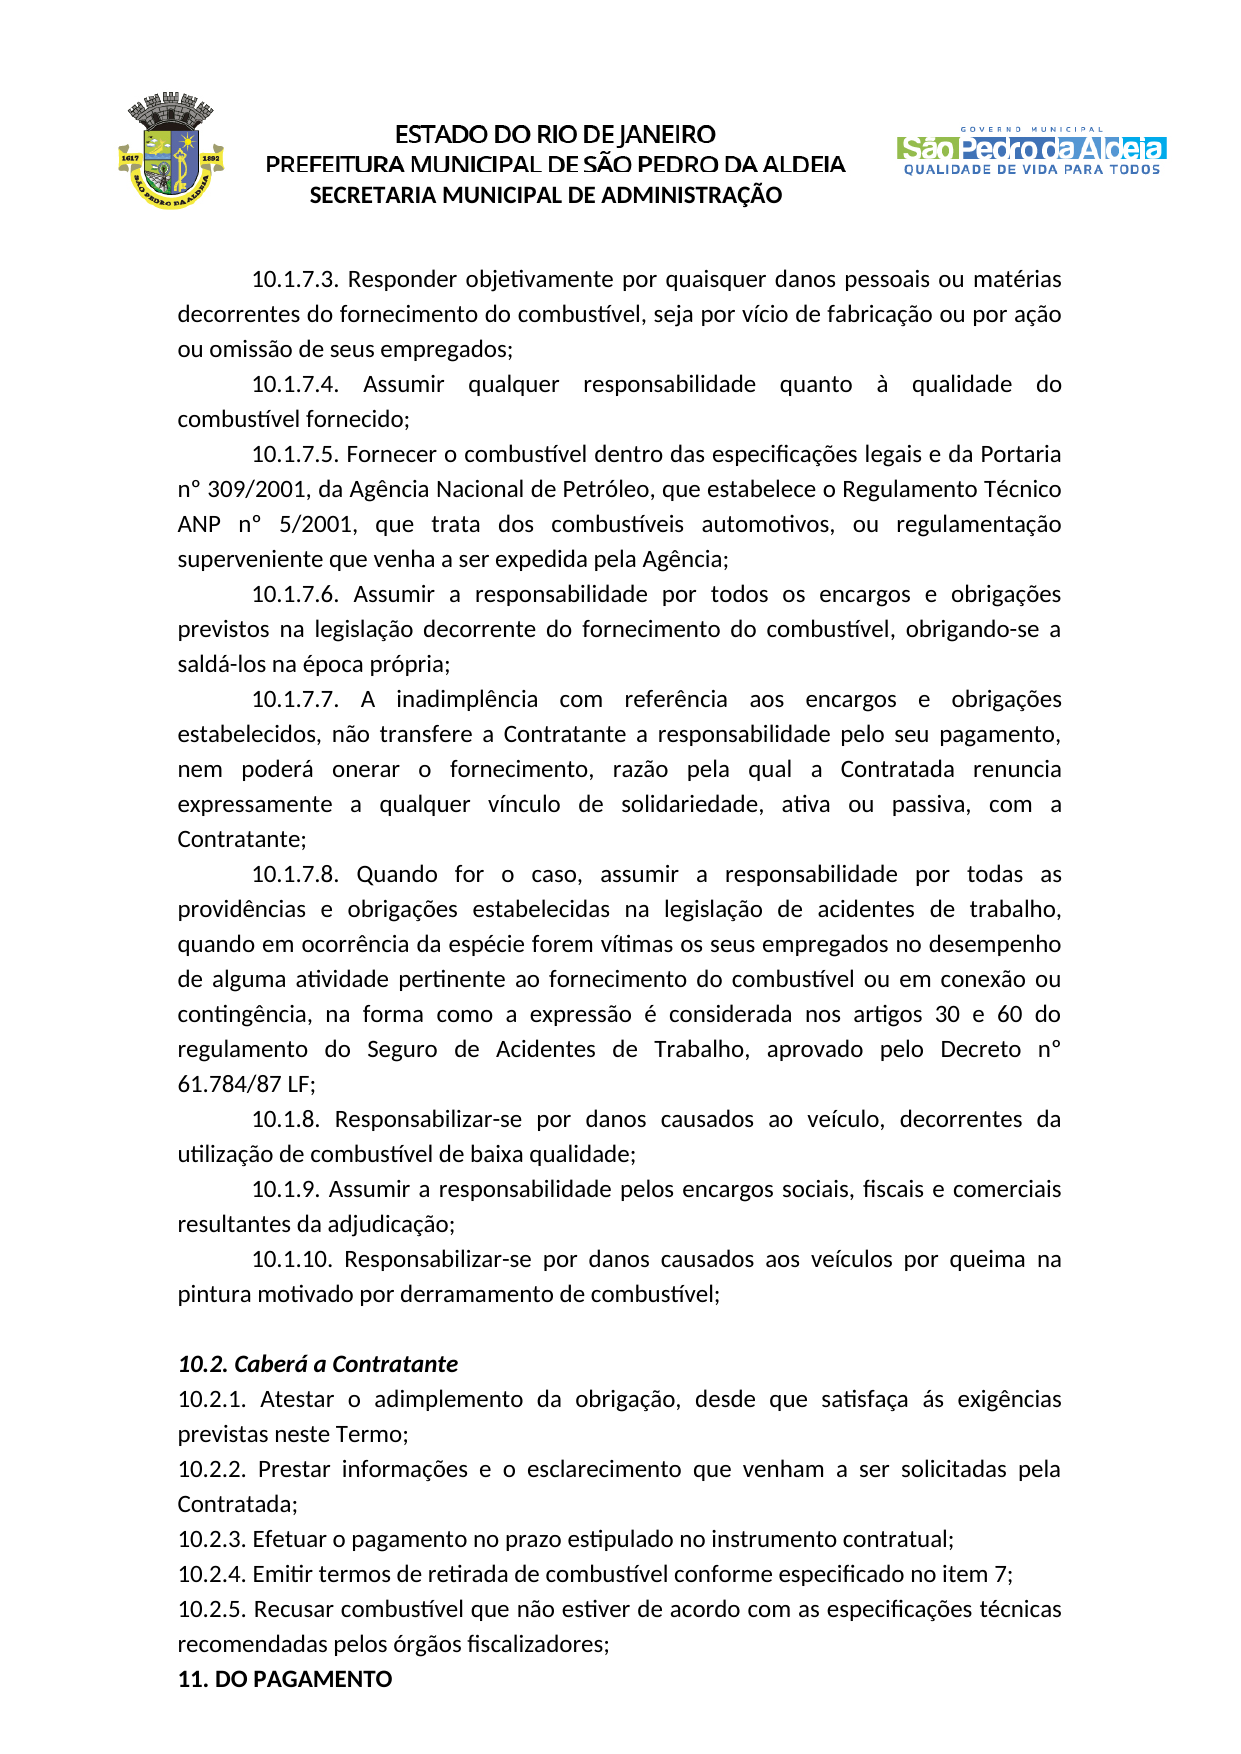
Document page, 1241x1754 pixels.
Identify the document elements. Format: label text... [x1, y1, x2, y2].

text 10.1.7.4. Assumir qualquer responsabilidade quanto à qualidade do combustível fornecido; [177, 368, 1063, 434]
text 10.1.7.8. Quando for o caso, assumir a responsabilidade por todas as providências e obrigações estabelecidas na legislação de acidentes de trabalho, quando em ocorrência da espécie forem vítimas os seus empregados no desempenho de alguma atividade pertinente ao fornecimento do combustível ou em conexão ou contingência, na forma como a expressão é considerada nos artigos 30 e 60 do regulamento do Seguro de Acidentes de Trabalho, aprovado pelo Decreto nº 61.784/87 LF; [177, 858, 1063, 1099]
text 10.2.3. Efetuar o pagamento no prazo estipulado no instrumento contratual; [177, 1523, 1063, 1554]
text 10.1.7.3. Responder objetivamente por quaisquer danos pessoais ou matérias decorrentes do fornecimento do combustível, seja por vício de fabricação ou por ação ou omissão de seus empregados; [177, 263, 1063, 364]
text 10.2.4. Emitir termos de retirada de combustível conforme especificado no item 7; [177, 1558, 1063, 1589]
text 10.1.7.6. Assumir a responsabilidade por todos os encargos e obrigações previstos na legislação decorrente do fornecimento do combustível, obrigando-se a saldá-los na época própria; [177, 578, 1063, 679]
text 10.1.7.7. A inadimplência com referência aos encargos e obrigações estabelecidos, não transfere a Contratante a responsabilidade pelo seu pagamento, nem poderá onerar o fornecimento, razão pela qual a Contratada renuncia expressamente a qualquer vínculo de solidariedade, ativa ou passiva, com a Contratante; [177, 683, 1063, 854]
text 10.1.7.5. Fornecer o combustível dentro das especificações legais e da Portaria nº 309/2001, da Agência Nacional de Petróleo, que estabelece o Regulamento Técnico ANP nº 5/2001, que trata dos combustíveis automotivos, ou regulamentação superveniente que venha a ser expedida pela Agência; [177, 438, 1063, 574]
text 10.2. Caberá a Contratante [177, 1348, 1063, 1379]
text 10.1.10. Responsabilizar-se por danos causados aos veículos por queima na pintura motivado por derramamento de combustível; [177, 1243, 1063, 1309]
text 10.2.5. Recusar combustível que não estiver de acordo com as especificações técnicas recomendadas pelos órgãos fiscalizadores; [177, 1593, 1063, 1659]
text 10.1.8. Responsabilizar-se por danos causados ao veículo, decorrentes da utilização de combustível de baixa qualidade; [177, 1103, 1063, 1169]
text 10.2.2. Prestar informações e o esclarecimento que venham a ser solicitadas pela Contratada; [177, 1453, 1063, 1519]
text 10.1.9. Assumir a responsabilidade pelos encargos sociais, fiscais e comerciais resultantes da adjudicação; [177, 1173, 1063, 1239]
picture [90, 74, 1194, 227]
text 10.2.1. Atestar o adimplemento da obrigação, desde que satisfaça ás exigências previstas neste Termo; [177, 1383, 1063, 1449]
text 11. DO PAGAMENTO [177, 1663, 1063, 1694]
